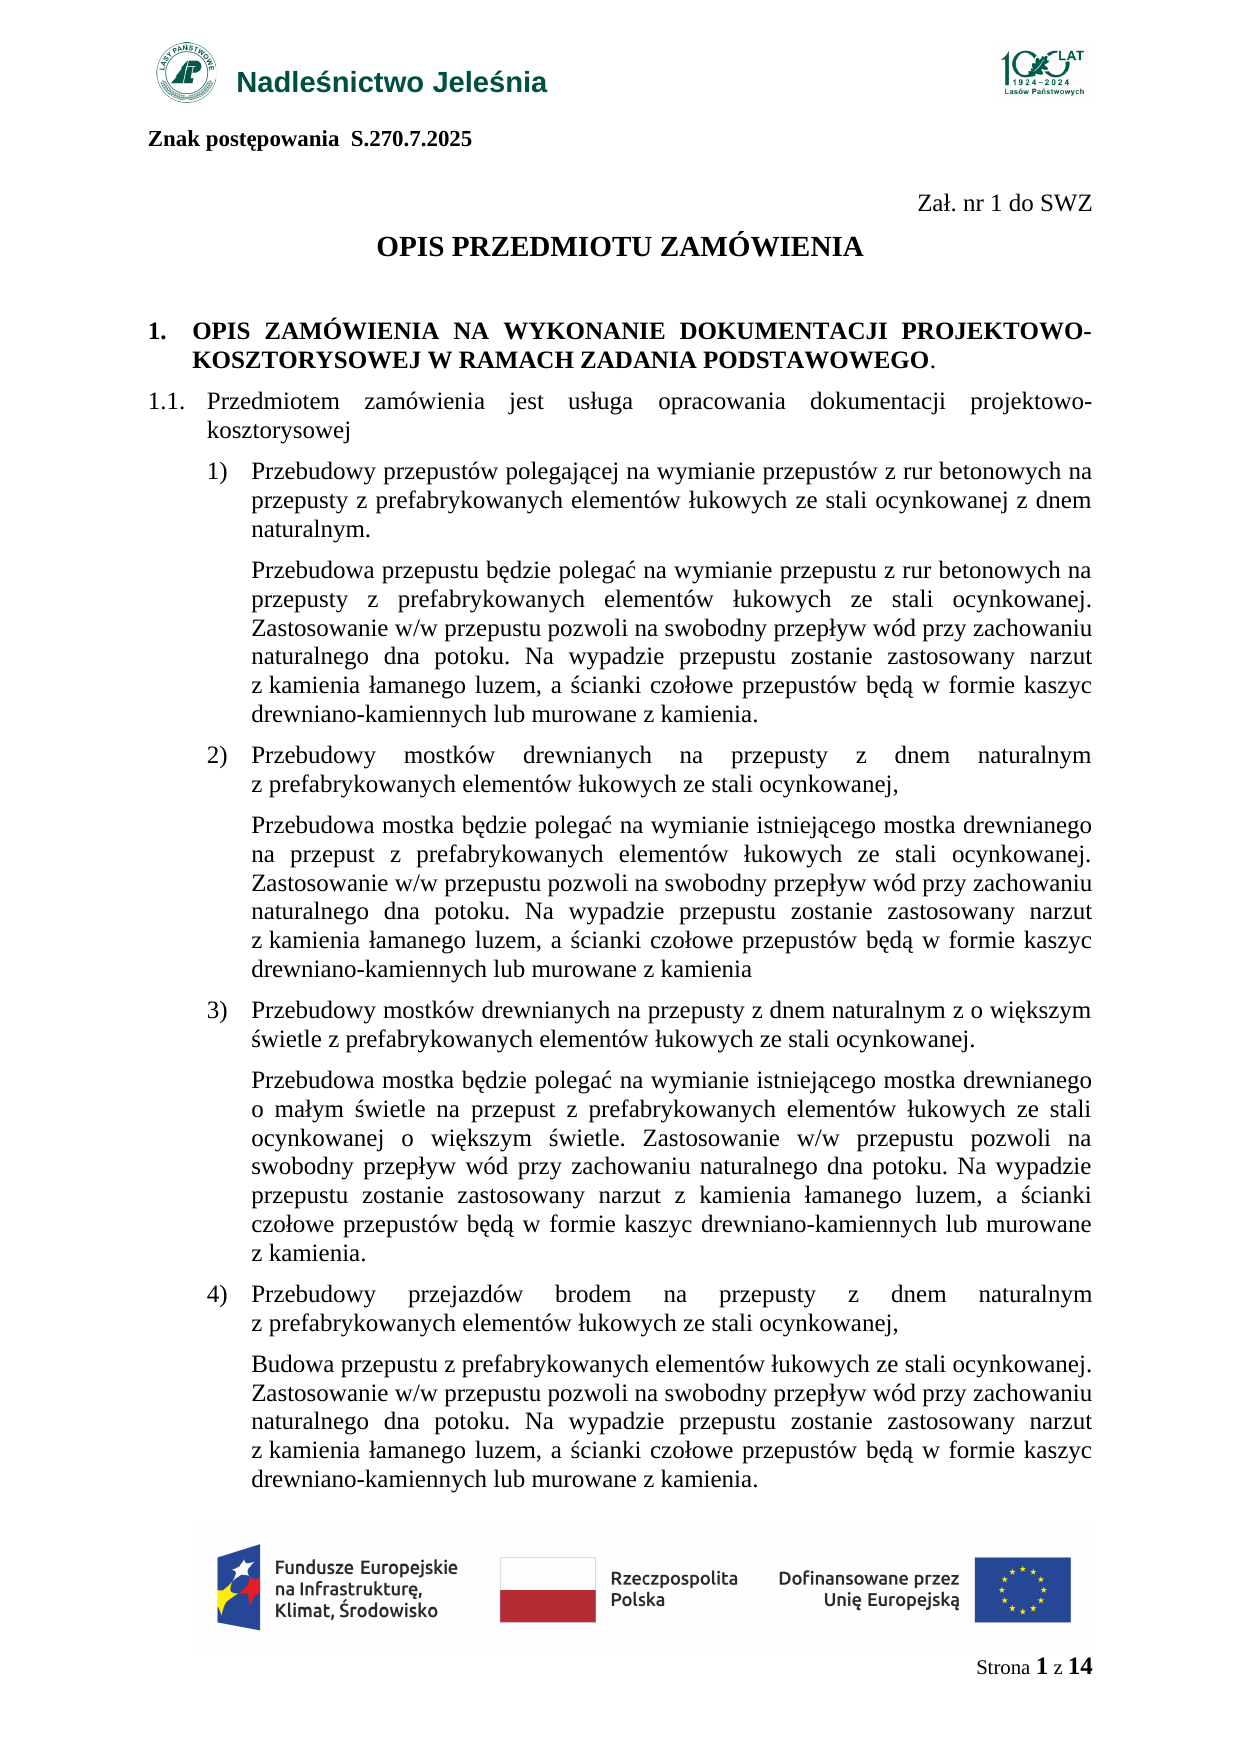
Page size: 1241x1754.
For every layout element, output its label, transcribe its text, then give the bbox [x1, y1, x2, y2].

text 2) Przebudowy mostków drewnianych na przepusty z dnem naturalnym z prefabrykowanych elementów łukowych ze stali ocynkowanej, [207, 740, 1093, 798]
text Przebudowa mostka będzie polegać na wymianie istniejącego mostka drewnianego o małym świetle na przepust z prefabrykowanych elementów łukowych ze stali ocynkowanej o większym świetle. Zastosowanie w/w przepustu pozwoli na swobodny przepływ wód przy zachowaniu naturalnego dna potoku. Na wypadzie przepustu zostanie zastosowany narzut z kamienia łamanego luzem, a ścianki czołowe przepustów będą w formie kaszyc drewniano-kamiennych lub murowane z kamienia. [251, 1065, 1093, 1266]
text 3) Przebudowy mostków drewnianych na przepusty z dnem naturalnym z o większym świetle z prefabrykowanych elementów łukowych ze stali ocynkowanej. [207, 995, 1093, 1053]
text 1) Przebudowy przepustów polegającej na wymianie przepustów z rur betonowych na przepusty z prefabrykowanych elementów łukowych ze stali ocynkowanej z dnem naturalnym. [207, 456, 1093, 543]
picture [992, 42, 1092, 104]
text 1.1. Przedmiotem zamówienia jest usługa opracowania dokumentacji projektowo-kosztorysowej [148, 386, 1093, 444]
picture [196, 1522, 1093, 1652]
text 4) Przebudowy przejazdów brodem na przepusty z dnem naturalnym z prefabrykowanych elementów łukowych ze stali ocynkowanej, [207, 1279, 1093, 1336]
text Budowa przepustu z prefabrykowanych elementów łukowych ze stali ocynkowanej. Zastosowanie w/w przepustu pozwoli na swobodny przepływ wód przy zachowaniu naturalnego dna potoku. Na wypadzie przepustu zostanie zastosowany narzut z kamienia łamanego luzem, a ścianki czołowe przepustów będą w formie kaszyc drewniano-kamiennych lub murowane z kamienia. [251, 1349, 1093, 1493]
text Przebudowa mostka będzie polegać na wymianie istniejącego mostka drewnianego na przepust z prefabrykowanych elementów łukowych ze stali ocynkowanej. Zastosowanie w/w przepustu pozwoli na swobodny przepływ wód przy zachowaniu naturalnego dna potoku. Na wypadzie przepustu zostanie zastosowany narzut z kamienia łamanego luzem, a ścianki czołowe przepustów będą w formie kaszyc drewniano-kamiennych lub murowane z kamienia [251, 810, 1093, 983]
text Przebudowa przepustu będzie polegać na wymianie przepustu z rur betonowych na przepusty z prefabrykowanych elementów łukowych ze stali ocynkowanej. Zastosowanie w/w przepustu pozwoli na swobodny przepływ wód przy zachowaniu naturalnego dna potoku. Na wypadzie przepustu zostanie zastosowany narzut z kamienia łamanego luzem, a ścianki czołowe przepustów będą w formie kaszyc drewniano-kamiennych lub murowane z kamienia. [251, 555, 1093, 728]
text OPIS PRZEDMIOTU ZAMÓWIENIA [148, 229, 1093, 263]
text Zał. nr 1 do SWZ [148, 188, 1093, 217]
text 1. OPIS ZAMÓWIENIA NA WYKONANIE DOKUMENTACJI PROJEKTOWO- KOSZTORYSOWEJ W RAMACH ZADANIA PODSTAWOWEGO. [148, 316, 1093, 374]
